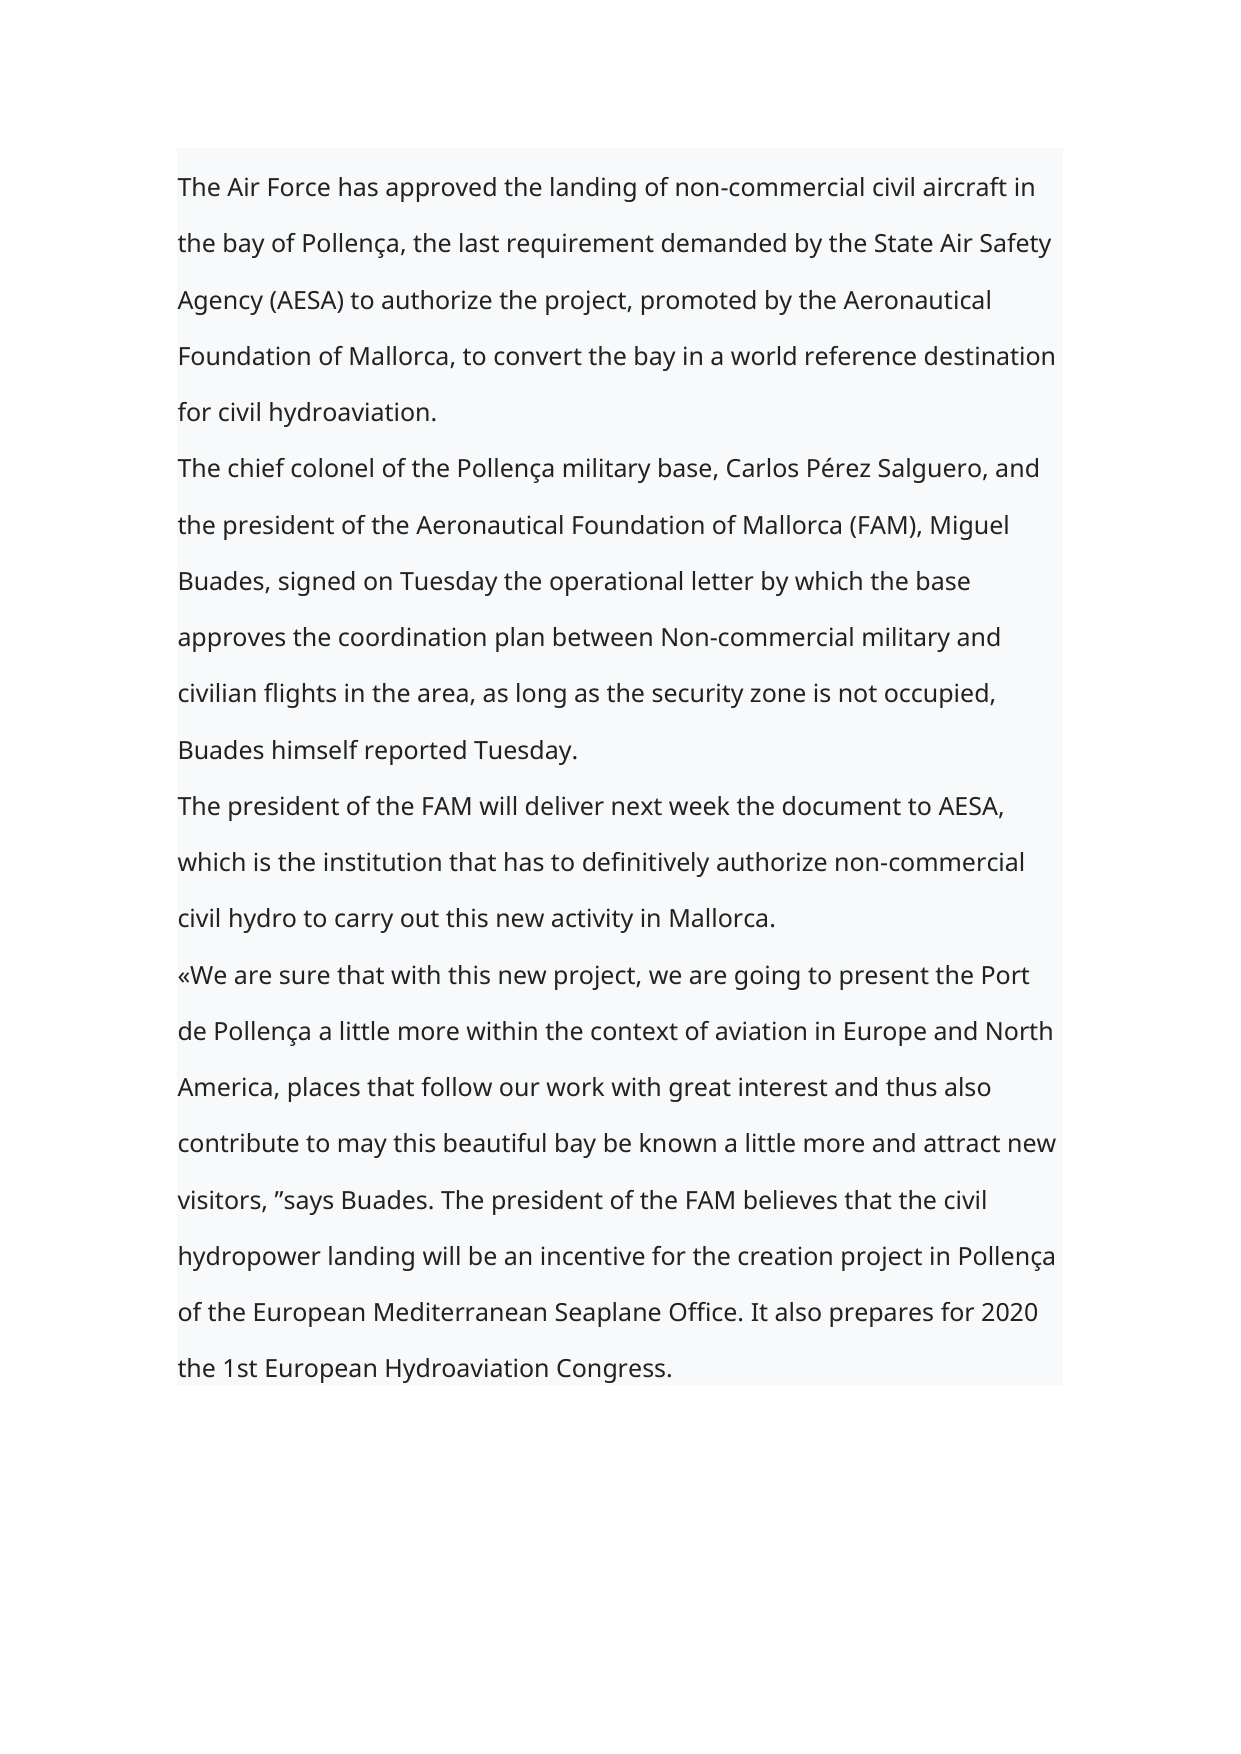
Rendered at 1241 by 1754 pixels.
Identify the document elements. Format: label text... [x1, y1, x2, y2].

text «We are sure that with this new project, we are going to present the Port de Pollença a little more within the context of aviation in Europe and North America, places that follow our work with great interest and thus also contribute to may this beautiful bay be known a little more and attract new visitors, ”says Buades. The president of the FAM believes that the civil hydropower landing will be an incentive for the creation project in Pollença of the European Mediterranean Seaplane Office. It also prepares for 2020 the 1st European Hydroaviation Congress. [177, 935, 1063, 1385]
text The chief colonel of the Pollença military base, Carlos Pérez Salguero, and the president of the Aeronautical Foundation of Mallorca (FAM), Miguel Buades, signed on Tuesday the operational letter by which the base approves the coordination plan between Non-commercial military and civilian flights in the area, as long as the security zone is not occupied, Buades himself reported Tuesday. [177, 429, 1063, 766]
text The Air Force has approved the landing of non-commercial civil aircraft in the bay of Pollença, the last requirement demanded by the State Air Safety Agency (AESA) to authorize the project, promoted by the Aeronautical Foundation of Mallorca, to convert the bay in a world reference destination for civil hydroaviation. [177, 148, 1063, 429]
text The president of the FAM will deliver next week the document to AESA, which is the institution that has to definitively authorize non-commercial civil hydro to carry out this new activity in Mallorca. [177, 766, 1063, 935]
